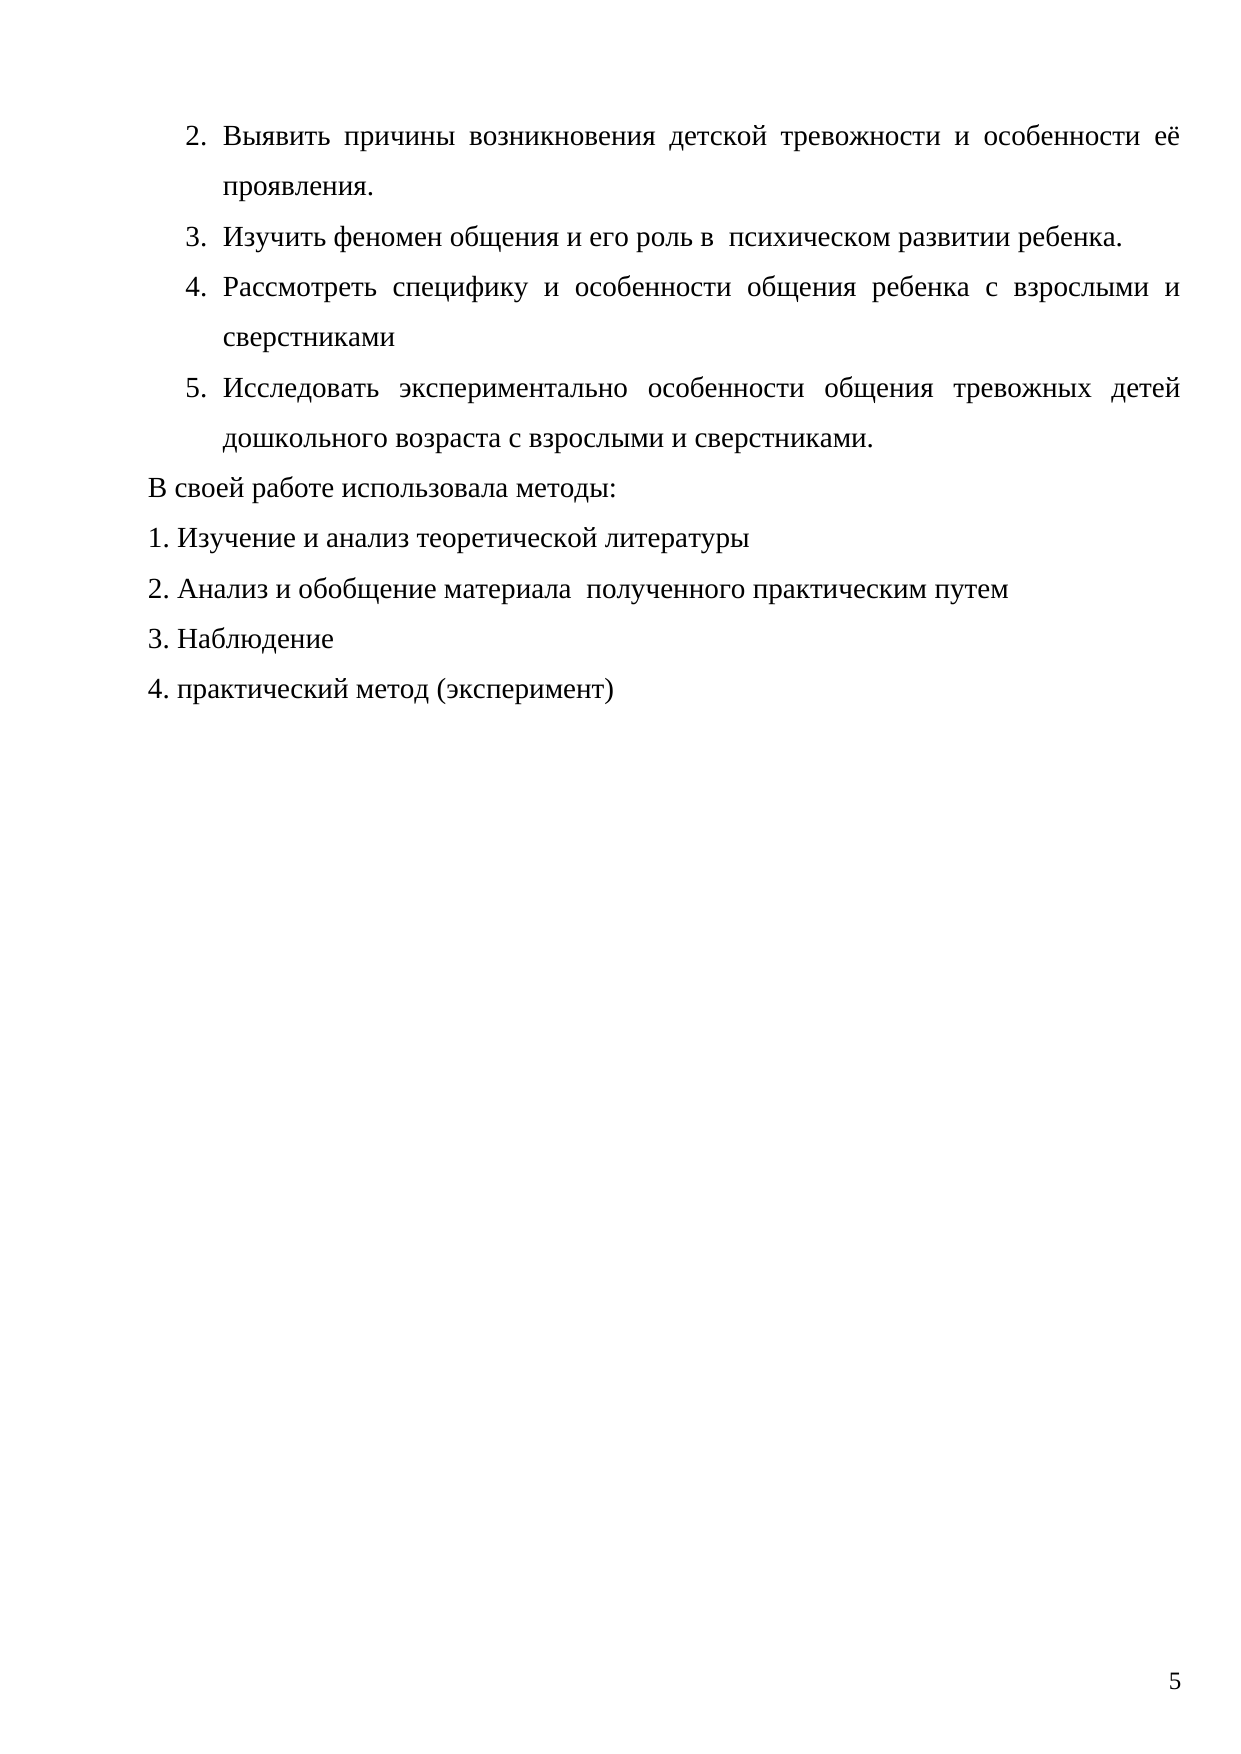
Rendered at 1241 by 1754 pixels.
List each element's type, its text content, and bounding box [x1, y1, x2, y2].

text 1. Изучение и анализ теоретической литературы [148, 521, 1181, 554]
text 3. Наблюдение [148, 621, 1181, 655]
list Исследовать экспериментально особенности общения тревожных детей дошкольного возраста с взрослыми и сверстниками. [185, 370, 1181, 453]
text 4. практический метод (эксперимент) [148, 672, 1181, 705]
list Рассмотреть специфику и особенности общения ребенка с взрослыми и сверстниками [185, 269, 1181, 353]
text 2. Анализ и обобщение материала полученного практическим путем [148, 571, 1181, 604]
list Выявить причины возникновения детской тревожности и особенности её проявления. [185, 118, 1181, 202]
text В своей работе использовала методы: [148, 470, 1181, 504]
list Изучить феномен общения и его роль в психическом развитии ребенка. [185, 219, 1181, 252]
